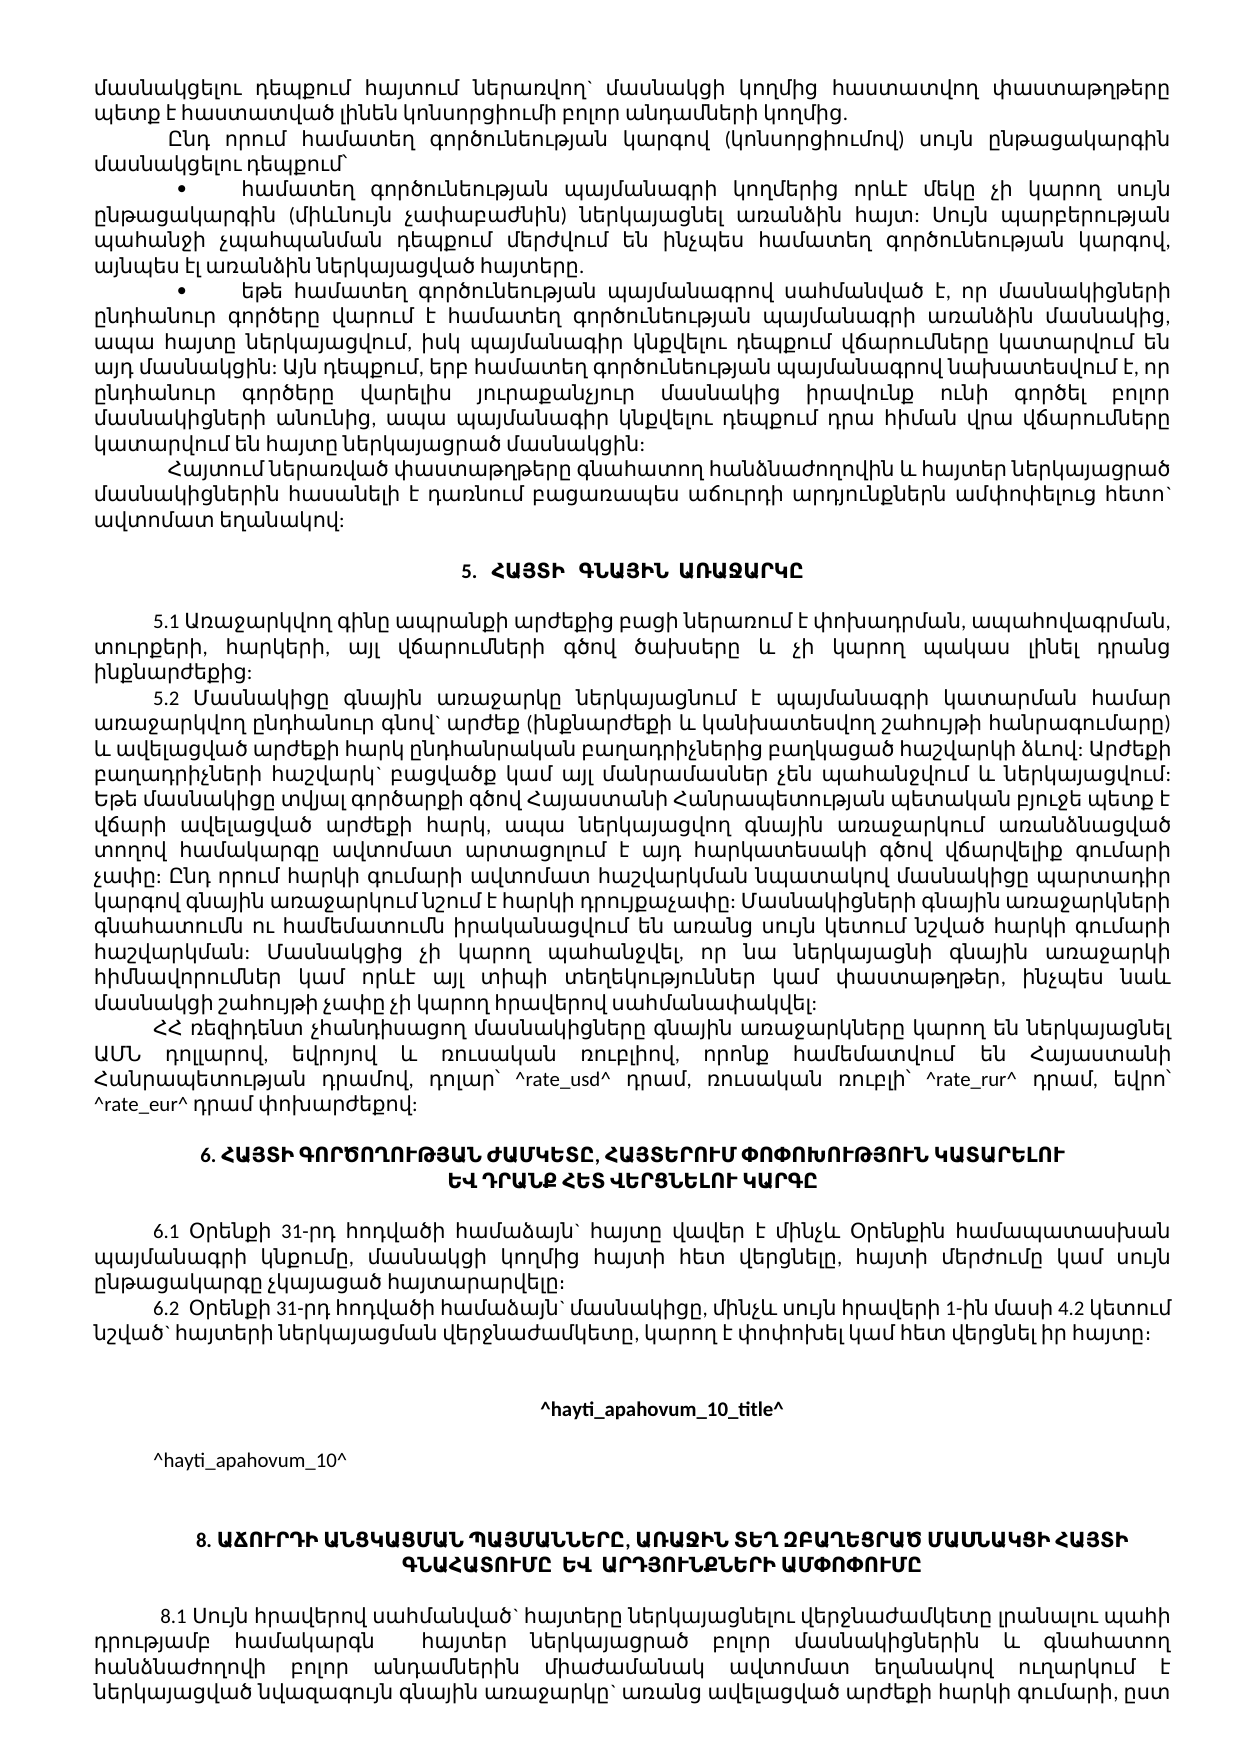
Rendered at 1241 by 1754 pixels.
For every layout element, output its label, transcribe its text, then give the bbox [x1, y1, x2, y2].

text 6.1 Օրենքի 31-րդ հոդվածի համաձայն` հայտը վավեր է մինչև Օրենքին համապատասխան պայմանագրի կնքումը, մասնակցի կողմից հայտի հետ վերցնելը, հայտի մերժումը կամ սույն ընթացակարգը չկայացած հայտարարվելը։ [94, 1219, 1171, 1295]
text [94, 1603, 1171, 1705]
text ՀՀ ռեզիդենտ չհանդիսացող մասնակիցները գնային առաջարկները կարող են ներկայացնել ԱՄՆ դոլլարով, եվրոյով և ռուսական ռուբլիով, որոնք համեմատվում են Հայաստանի Հանրապետության դրամով, դոլար՝ ^rate_usd^ դրամ, ռուսական ռուբլի՝ ^rate_rur^ դրամ, եվրո՝ ^rate_eur^ դրամ փոխարժեքով: [94, 1015, 1171, 1117]
text 5. ՀԱՅՏԻ ԳՆԱՅԻՆ ԱՌԱՋԱՐԿԸ [94, 558, 1171, 583]
text 5.1 Առաջարկվող գինը ապրանքի արժեքից բացի ներառում է փոխադրման, ապահովագրման, տուրքերի, հարկերի, այլ վճարումների գծով ծախսերը և չի կարող պակաս լինել դրանց ինքնարժեքից: [94, 609, 1171, 685]
text ԵՎ ԴՐԱՆՔ ՀԵՏ ՎԵՐՑՆԵԼՈՒ ԿԱՐԳԸ [94, 1168, 1171, 1193]
list եթե համատեղ գործունեության պայմանագրով սահմանված է, որ մասնակիցների ընդհանուր գործերը վարում է համատեղ գործունեության պայմանագրի առանձին մասնակից, ապա հայտը ներկայացվում, իսկ պայմանագիր կնքվելու դեպքում վճարումները կատարվում են այդ մասնակցին: Այն դեպքում, երբ համատեղ գործունեության պայմանագրով նախատեսվում է, որ ընդհանուր գործերը վարելիս յուրաքանչյուր մասնակից իրավունք ունի գործել բոլոր մասնակիցների անունից, ապա պայմանագիր կնքվելու դեպքում դրա հիման վրա վճարումները կատարվում են հայտը ներկայացրած մասնակցին: [94, 278, 1171, 456]
text 6.2 Օրենքի 31-րդ հոդվածի համաձայն` մասնակիցը, մինչև սույն հրավերի 1-ին մասի 4.2 կետում նշված` հայտերի ներկայացման վերջնաժամկետը, կարող է փոփոխել կամ հետ վերցնել իր հայտը։ [94, 1295, 1171, 1346]
text Ընդ որում համատեղ գործունեության կարգով (կոնսորցիումով) սույն ընթացակարգին մասնակցելու դեպքում՝ [94, 126, 1171, 177]
text ^hayti_apahovum_10_title^ [94, 1397, 1171, 1422]
text ^hayti_apahovum_10^ [94, 1447, 1171, 1473]
list համատեղ գործունեության պայմանագրի կողմերից որևէ մեկը չի կարող սույն ընթացակարգին (միևնույն չափաբաժնին) ներկայացնել առանձին հայտ: Սույն պարբերության պահանջի չպահպանման դեպքում մերժվում են ինչպես համատեղ գործունեության կարգով, այնպես էլ առանձին ներկայացված հայտերը. [94, 177, 1171, 278]
text 5.2 Մասնակիցը գնային առաջարկը ներկայացնում է պայմանագրի կատարման համար առաջարկվող ընդհանուր գնով` արժեք (ինքնարժեքի և կանխատեսվող շահույթի հանրագումարը) և ավելացված արժեքի հարկ ընդհանրական բաղադրիչներից բաղկացած հաշվարկի ձևով: Արժեքի բաղադրիչների հաշվարկ` բացվածք կամ այլ մանրամասներ չեն պահանջվում և ներկայացվում: Եթե մասնակիցը տվյալ գործարքի գծով Հայաստանի Հանրապետության պետական բյուջե պետք է վճարի ավելացված արժեքի հարկ, ապա ներկայացվող գնային առաջարկում առանձնացված տողով համակարգը ավտոմատ արտացոլում է այդ հարկատեսակի գծով վճարվելիք գումարի չափը: Ընդ որում հարկի գումարի ավտոմատ հաշվարկման նպատակով մասնակիցը պարտադիր կարգով գնային առաջարկում նշում է հարկի դրույքաչափը: Մասնակիցների գնային առաջարկների գնահատումն ու համեմատումն իրականացվում են առանց սույն կետում նշված հարկի գումարի հաշվարկման: Մասնակցից չի կարող պահանջվել, որ նա ներկայացնի գնային առաջարկի հիմնավորումներ կամ որևէ այլ տիպի տեղեկություններ կամ փաստաթղթեր, ինչպես նաև մասնակցի շահույթի չափը չի կարող հրավերով սահմանափակվել: [94, 685, 1171, 1015]
text 6. ՀԱՅՏԻ ԳՈՐԾՈՂՈՒԹՅԱՆ ԺԱՄԿԵՏԸ, ՀԱՅՏԵՐՈՒՄ ՓՈՓՈԽՈՒԹՅՈՒՆ ԿԱՏԱՐԵԼՈՒ [94, 1142, 1171, 1168]
text 8. ԱՃՈՒՐԴԻ ԱՆՑԿԱՑՄԱՆ ՊԱՅՄԱՆՆԵՐԸ, ԱՌԱՋԻՆ ՏԵՂ ԶԲԱՂԵՑՐԱԾ ՄԱՍՆԱԿՑԻ ՀԱՅՏԻ [94, 1527, 1171, 1552]
text ԳՆԱՀԱՏՈՒՄԸ ԵՎ ԱՐԴՅՈՒՆՔՆԵՐԻ ԱՄՓՈՓՈՒՄԸ [94, 1552, 1171, 1578]
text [94, 75, 1171, 126]
text Հայտում ներառված փաստաթղթերը գնահատող հանձնաժողովին և հայտեր ներկայացրած մասնակիցներին հասանելի է դառնում բացառապես աճուրդի արդյունքներն ամփոփելուց հետո` ավտոմատ եղանակով: [94, 456, 1171, 532]
